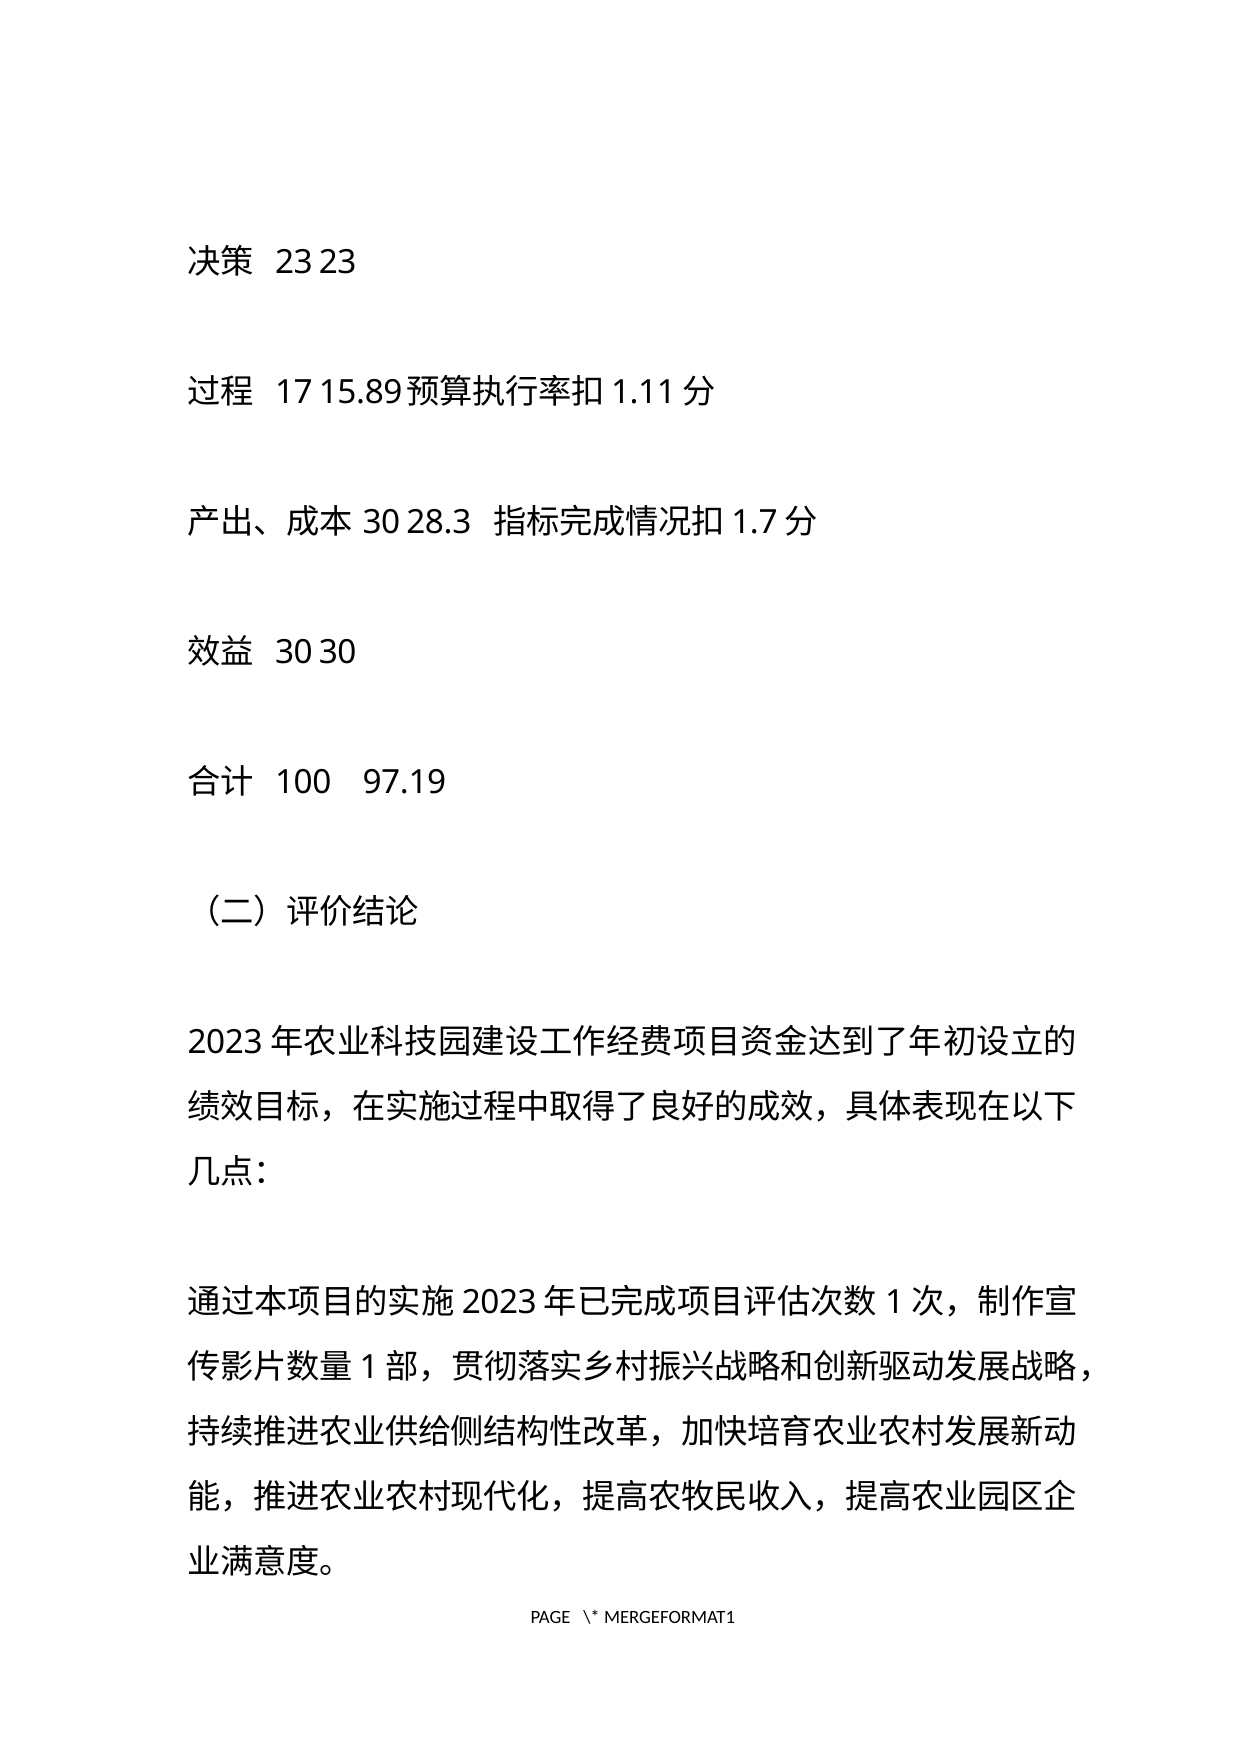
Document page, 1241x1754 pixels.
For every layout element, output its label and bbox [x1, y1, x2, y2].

text [187, 162, 1078, 1592]
